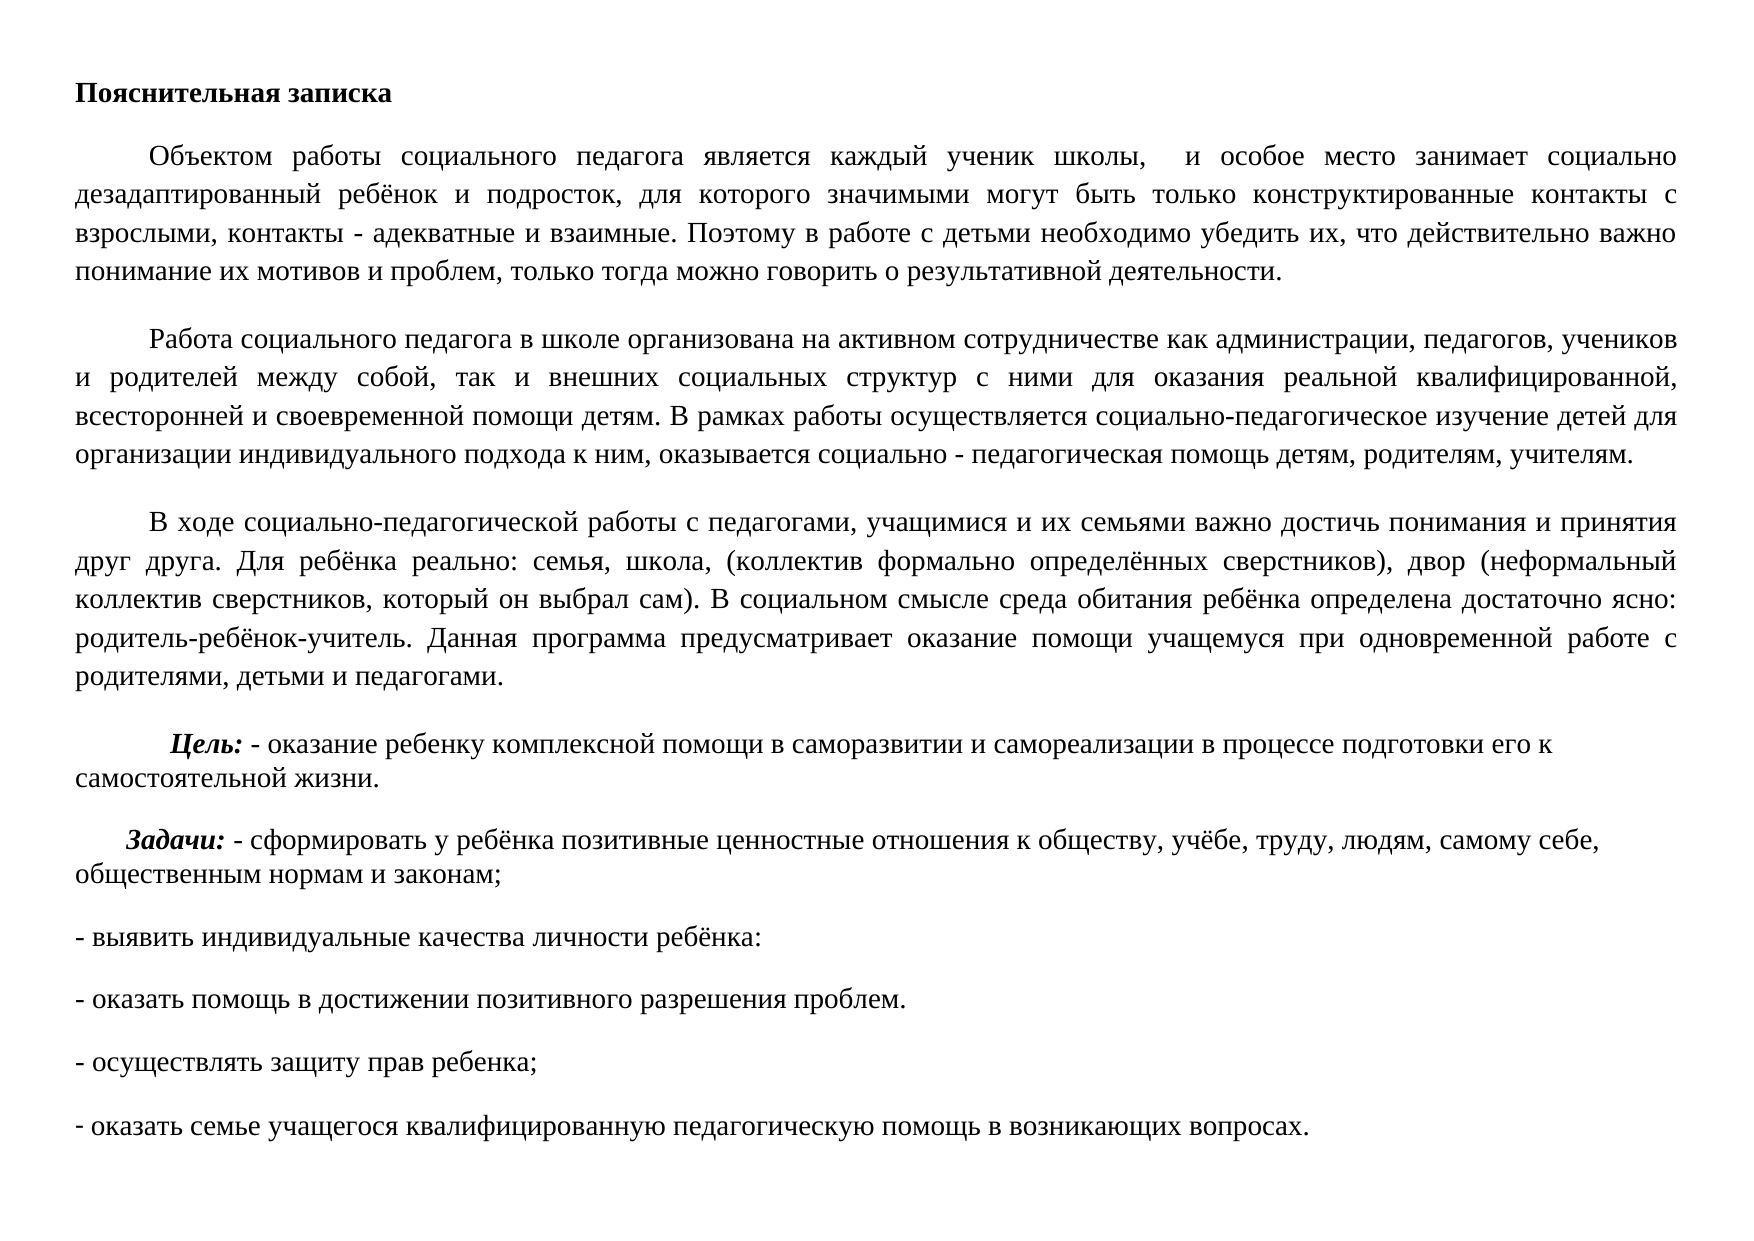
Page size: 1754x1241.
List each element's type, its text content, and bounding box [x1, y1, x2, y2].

text В ходе социально-педагогической работы с педагогами, учащимися и их семьями важно достичь понимания и принятия друг друга. Для ребёнка реально: семья, школа, (коллектив формально определённых сверстников), двор (неформальный коллектив сверстников, который он выбрал сам). В социальном смысле среда обитания ребёнка определена достаточно ясно: родитель-ребёнок-учитель. Данная программа предусматривает оказание помощи учащемуся при одновременной работе с родителями, детьми и педагогами. [75, 504, 1679, 692]
text - осуществлять защиту прав ребенка; [75, 1044, 1679, 1078]
text Цель: - оказание ребенку комплексной помощи в саморазвитии и самореализации в процессе подготовки его к самостоятельной жизни. [75, 726, 1679, 793]
text - оказать семье учащегося квалифицированную педагогическую помощь в возникающих вопросах. [91, 1107, 1679, 1142]
text Работа социального педагога в школе организована на активном сотрудничестве как администрации, педагогов, учеников и родителей между собой, так и внешних социальных структур с ними для оказания реальной квалифицированной, всесторонней и своевременной помощи детям. В рамках работы осуществляется социально-педагогическое изучение детей для организации индивидуального подхода к ним, оказывается социально - педагогическая помощь детям, родителям, учителям. [75, 321, 1679, 470]
text Задачи: - сформировать у ребёнка позитивные ценностные отношения к обществу, учёбе, труду, людям, самому себе, общественным нормам и законам; [75, 822, 1679, 889]
text Объектом работы социального педагога является каждый ученик школы, и особое место занимает социально дезадаптированный ребёнок и подросток, для которого значимыми могут быть только конструктированные контакты с взрослыми, контакты - адекватные и взаимные. Поэтому в работе с детьми необходимо убедить их, что действительно важно понимание их мотивов и проблем, только тогда можно говорить о результативной деятельности. [75, 138, 1679, 287]
text Пояснительная записка [75, 75, 1679, 108]
text - выявить индивидуальные качества личности ребёнка: [75, 919, 1679, 952]
text - оказать помощь в достижении позитивного разрешения проблем. [75, 981, 1679, 1015]
